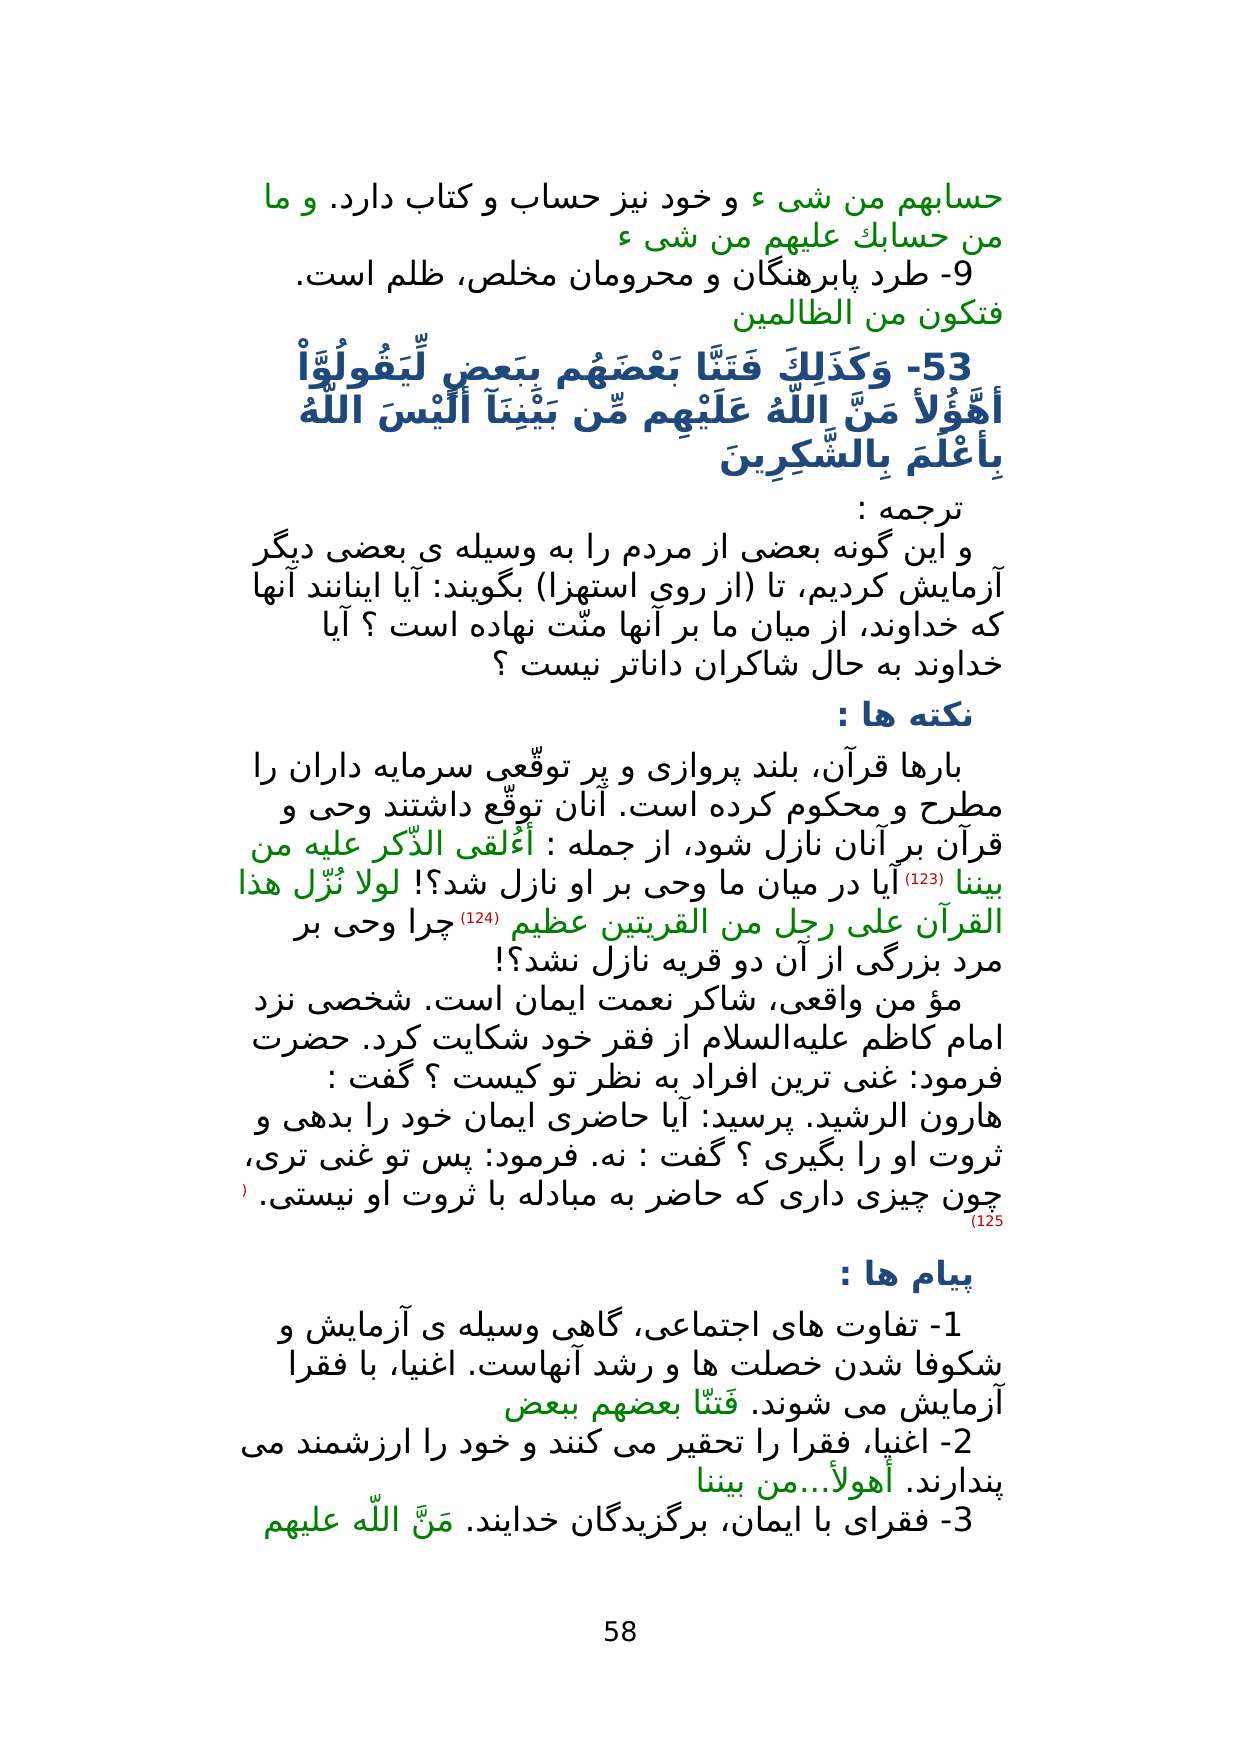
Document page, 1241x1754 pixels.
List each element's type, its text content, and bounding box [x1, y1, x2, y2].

text بارها قرآن، بلند پروازى و پر توقّعى سرمايه داران را مطرح و محكوم كرده است. آنان توقّع داشتند وحى و قرآن بر آنان نازل شود، از جمله : أءُلقى الذّكر عليه من بيننا (123) آيا در ميان ما وحى بر او نازل شد؟! لولا نُزّل هذا القرآن على رجل من القريتين عظيم (124) چرا وحى بر مرد بزرگى از آن دو قريه نازل نشد؟! [236, 747, 1004, 980]
text 1- تفاوت هاى اجتماعى، گاهى وسيله ى آزمايش و شكوفا شدن خصلت ها و رشد آنهاست. اغنيا، با فقرا آزمايش مى شوند. فَتنّا بعضهم ببعض [236, 1306, 1004, 1422]
text مؤ من واقعى، شاكر نعمت ايمان است. شخصى نزد امام كاظم عليه‌السلام از فقر خود شكايت كرد. حضرت فرمود: غنى ترين افراد به نظر تو كيست ؟ گفت : هارون الرشيد. پرسيد: آيا حاضرى ايمان خود را بدهى و ثروت او را بگيرى ؟ گفت : نه. فرمود: پس تو غنى ترى، چون چيزى دارى كه حاضر به مبادله با ثروت او نيستى. (125) [236, 980, 1004, 1242]
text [236, 177, 1004, 255]
text و اين گونه بعضى از مردم را به وسيله ى بعضى ديگر آزمايش كرديم، تا (از روى استهزا) بگويند: آيا اينانند آنها كه خداوند، از ميان ما بر آنها منّت نهاده است ؟ آيا خداوند به حال شاكران داناتر نيست ؟ [236, 527, 1004, 683]
subtitle پيام ها : [236, 1254, 1004, 1293]
subtitle نكته ها : [236, 695, 1004, 734]
text 3- فقراى با ايمان، برگزيدگان خدايند. مَنَّ اللّه عليهم [236, 1500, 1004, 1539]
text 2- اغنيا، فقرا را تحقير مى كنند و خود را ارزشمند مى پندارند. أهولأ...من بيننا [236, 1422, 1004, 1500]
text ترجمه : [236, 488, 1004, 527]
subtitle 53- وَكَذَلِكَ فَتَنَّا بَعْضَهُم بِبَعضٍ لِّيَقُولُوَّاْ أهََّؤُلأ مَنَّ اللّهُ عَلَيْهِم مِّن بَيْنِنَآ ألَيْسَ اللّهُ بِأعْلَمَ بِالشَّكِرِينَ [236, 345, 1004, 476]
text 9- طرد پابرهنگان و محرومان مخلص، ظلم است. فتكون من الظالمين [236, 255, 1004, 333]
